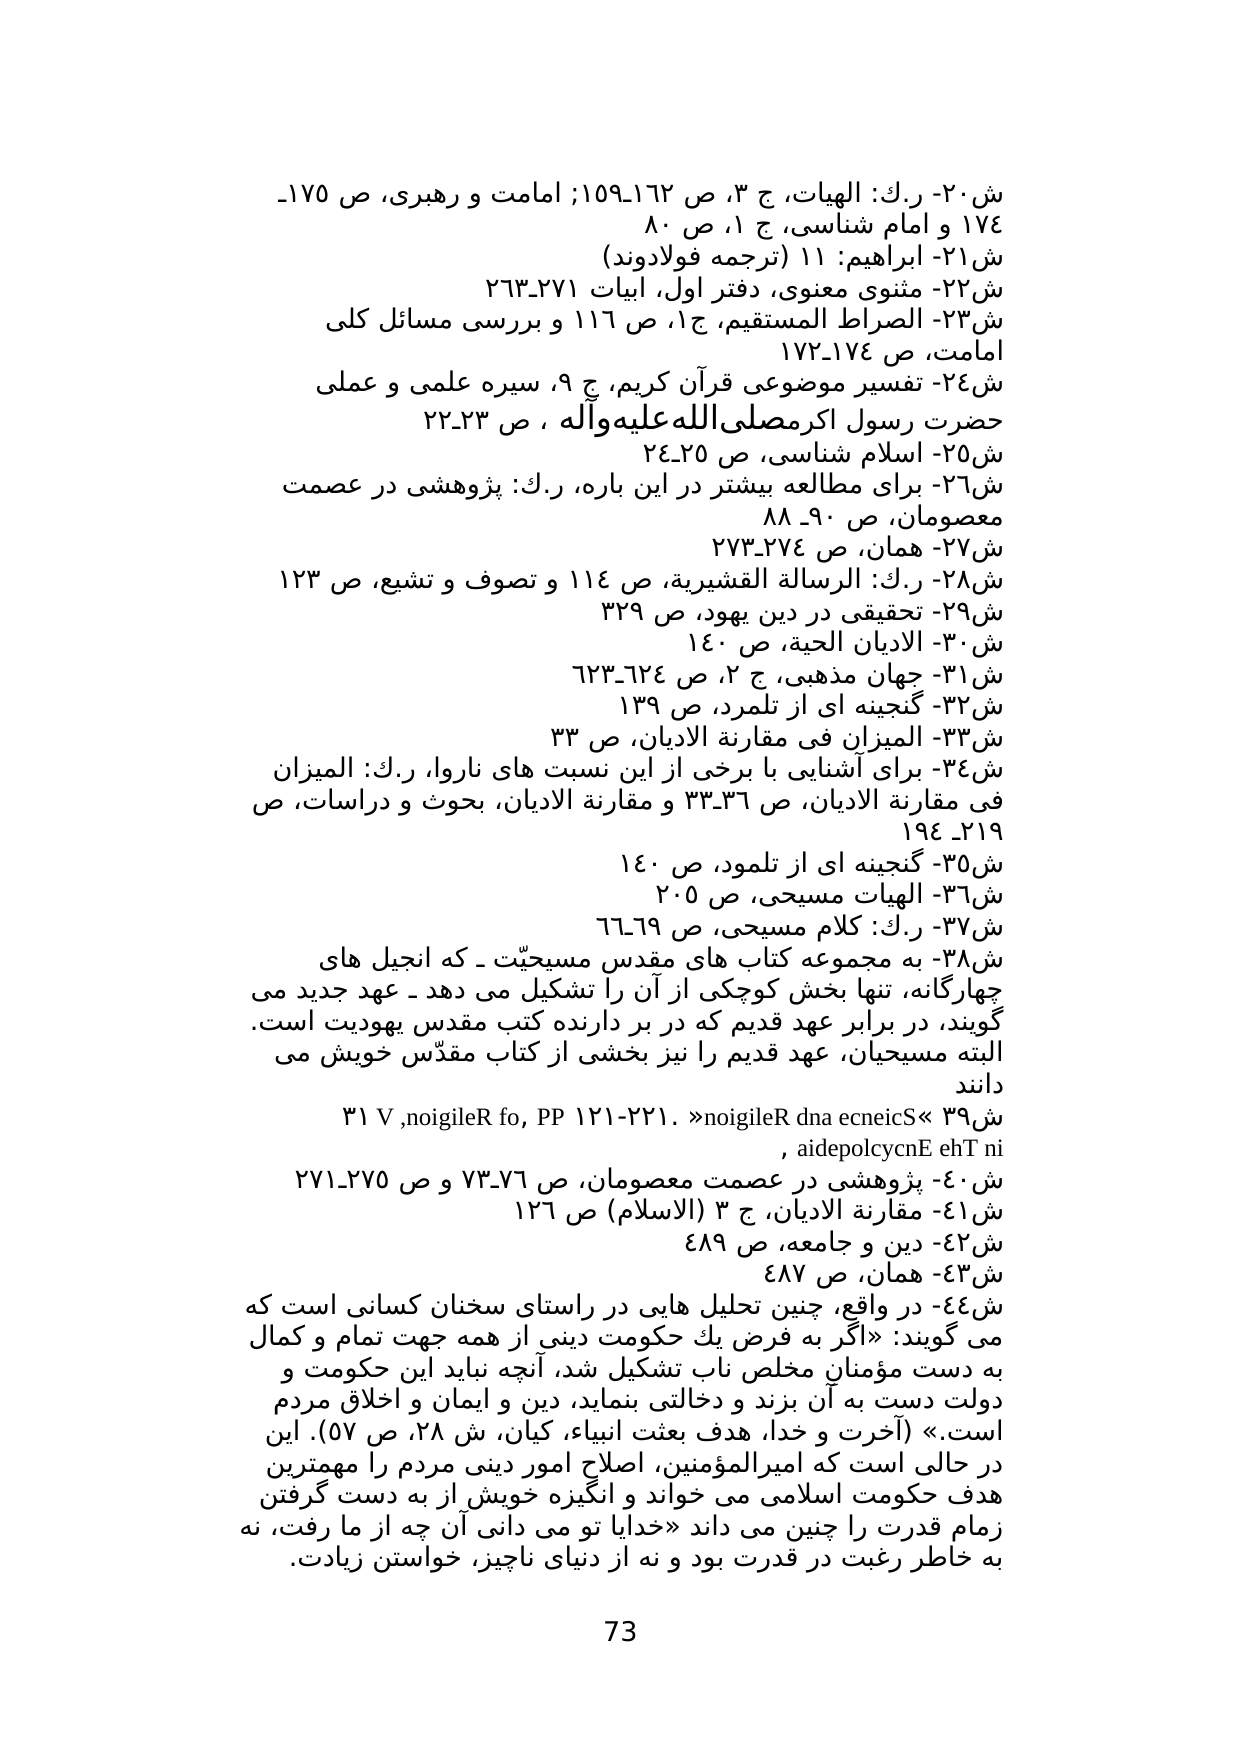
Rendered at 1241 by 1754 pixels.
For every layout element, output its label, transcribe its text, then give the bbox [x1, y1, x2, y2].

text ش٤٢- دين و جامعه، ص ٤٨٩ [236, 1226, 1004, 1258]
text ش٣٣- الميزان فى مقارنة الاديان، ص ٣٣ [236, 721, 1004, 753]
text ش٢٢- مثنوى معنوى، دفتر اول، ابيات ٢٧١ـ٢٦٣ [236, 272, 1004, 303]
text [236, 1289, 1004, 1573]
text ش٣٨- به مجموعه كتاب هاى مقدس مسيحيّت ـ كه انجيل هاى چهارگانه، تنها بخش كوچكى از آن را تشكيل مى دهد ـ عهد جديد مى گويند، در برابر عهد قديم كه در بر دارنده كتب مقدس يهوديت است. البته مسيحيان، عهد قديم را نيز بخشى از كتاب مقدّس خويش مى دانند [236, 942, 1004, 1100]
text ش٢٩- تحقيقى در دين يهود، ص ٣٢٩ [236, 595, 1004, 626]
text ش٣١- جهان مذهبى، ج ٢، ص ٦٢٤ـ٦٢٣ [236, 658, 1004, 689]
text ش٢٦- براى مطالعه بيشتر در اين باره، ر.ك: پژوهشى در عصمت معصومان، ص ٩٠ـ ٨٨ [236, 468, 1004, 532]
text ش٤٣- همان، ص ٤٨٧ [236, 1258, 1004, 1289]
text ش٣٧- ر.ك: كلام مسيحى، ص ٦٩ـ٦٦ [236, 910, 1004, 942]
text ش٣٥- گنجينه اى از تلمود، ص ١٤٠ [236, 847, 1004, 879]
text ش٣٦- الهيات مسيحى، ص ٢٠٥ [236, 879, 1004, 910]
text ش٢٠- ر.ك: الهيات، ج ٣، ص ١٦٢ـ١٥٩; امامت و رهبرى، ص ١٧٥ـ١٧٤ و امام شناسى، ج ١، ص ٨٠ [236, 177, 1004, 240]
text ش٢٤- تفسير موضوعى قرآن كريم، ج ٩، سيره علمى و عملى حضرت رسول اكرمصلى‌الله‌عليه‌وآله ، ص ٢٣ـ٢٢ [236, 367, 1004, 437]
text ش٢٥- اسلام شناسى، ص ٢٥ـ٢٤ [236, 437, 1004, 468]
text ش٢٨- ر.ك: الرسالة القشيرية، ص ١١٤ و تصوف و تشيع، ص ١٢٣ [236, 563, 1004, 595]
text ش٢١- ابراهيم: ١١ (ترجمه فولادوند) [236, 240, 1004, 272]
text ش٣٤- براى آشنايى با برخى از اين نسبت هاى ناروا، ر.ك: الميزان فى مقارنة الاديان، ص ٣٦ـ٣٣ و مقارنة الاديان، بحوث و دراسات، ص ٢١٩ـ ١٩٤ [236, 753, 1004, 847]
text ش٤٠- پژوهشى در عصمت معصومان، ص ٧٦ـ٧٣ و ص ٢٧٥ـ٢٧١ [236, 1163, 1004, 1194]
text ش٢٧- همان، ص ٢٧٤ـ٢٧٣ [236, 532, 1004, 563]
text ش٢٣- الصراط المستقيم، ج١، ص ١١٦ و بررسى مسائل كلى امامت، ص ١٧٤ـ١٧٢ [236, 303, 1004, 367]
text ش٣٢- گنجينه اى از تلمرد، ص ١٣٩ [236, 689, 1004, 721]
text ش٣٩ »noigileR dna ecneicS« .٢٢١-١٢١ PP ,٣١V ,noigileR fo aidepolcycnE ehT ni , [236, 1100, 1004, 1163]
text ش٤١- مقارنة الاديان، ج ٣ (الاسلام) ص ١٢٦ [236, 1194, 1004, 1226]
text ش٣٠- الاديان الحية، ص ١٤٠ [236, 626, 1004, 658]
